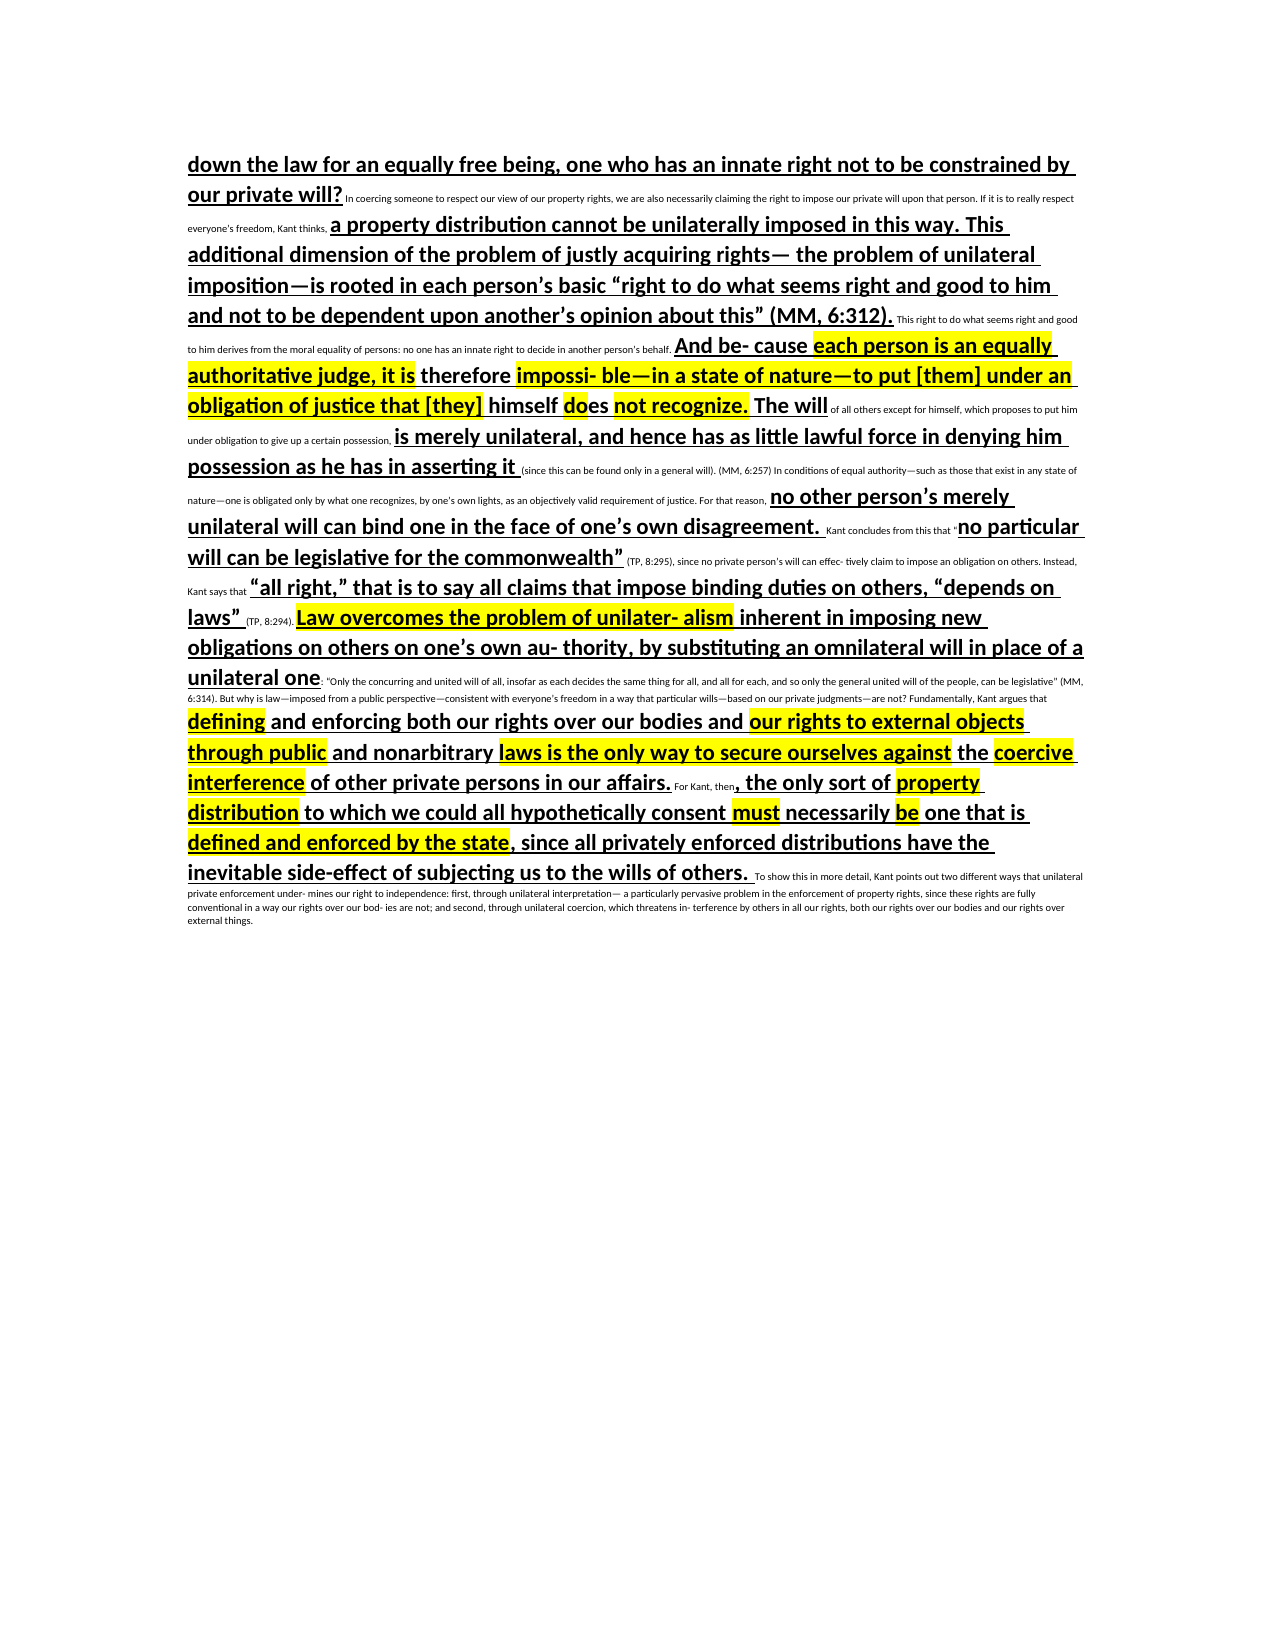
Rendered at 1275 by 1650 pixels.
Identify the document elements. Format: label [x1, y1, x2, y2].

text [187, 150, 1087, 927]
